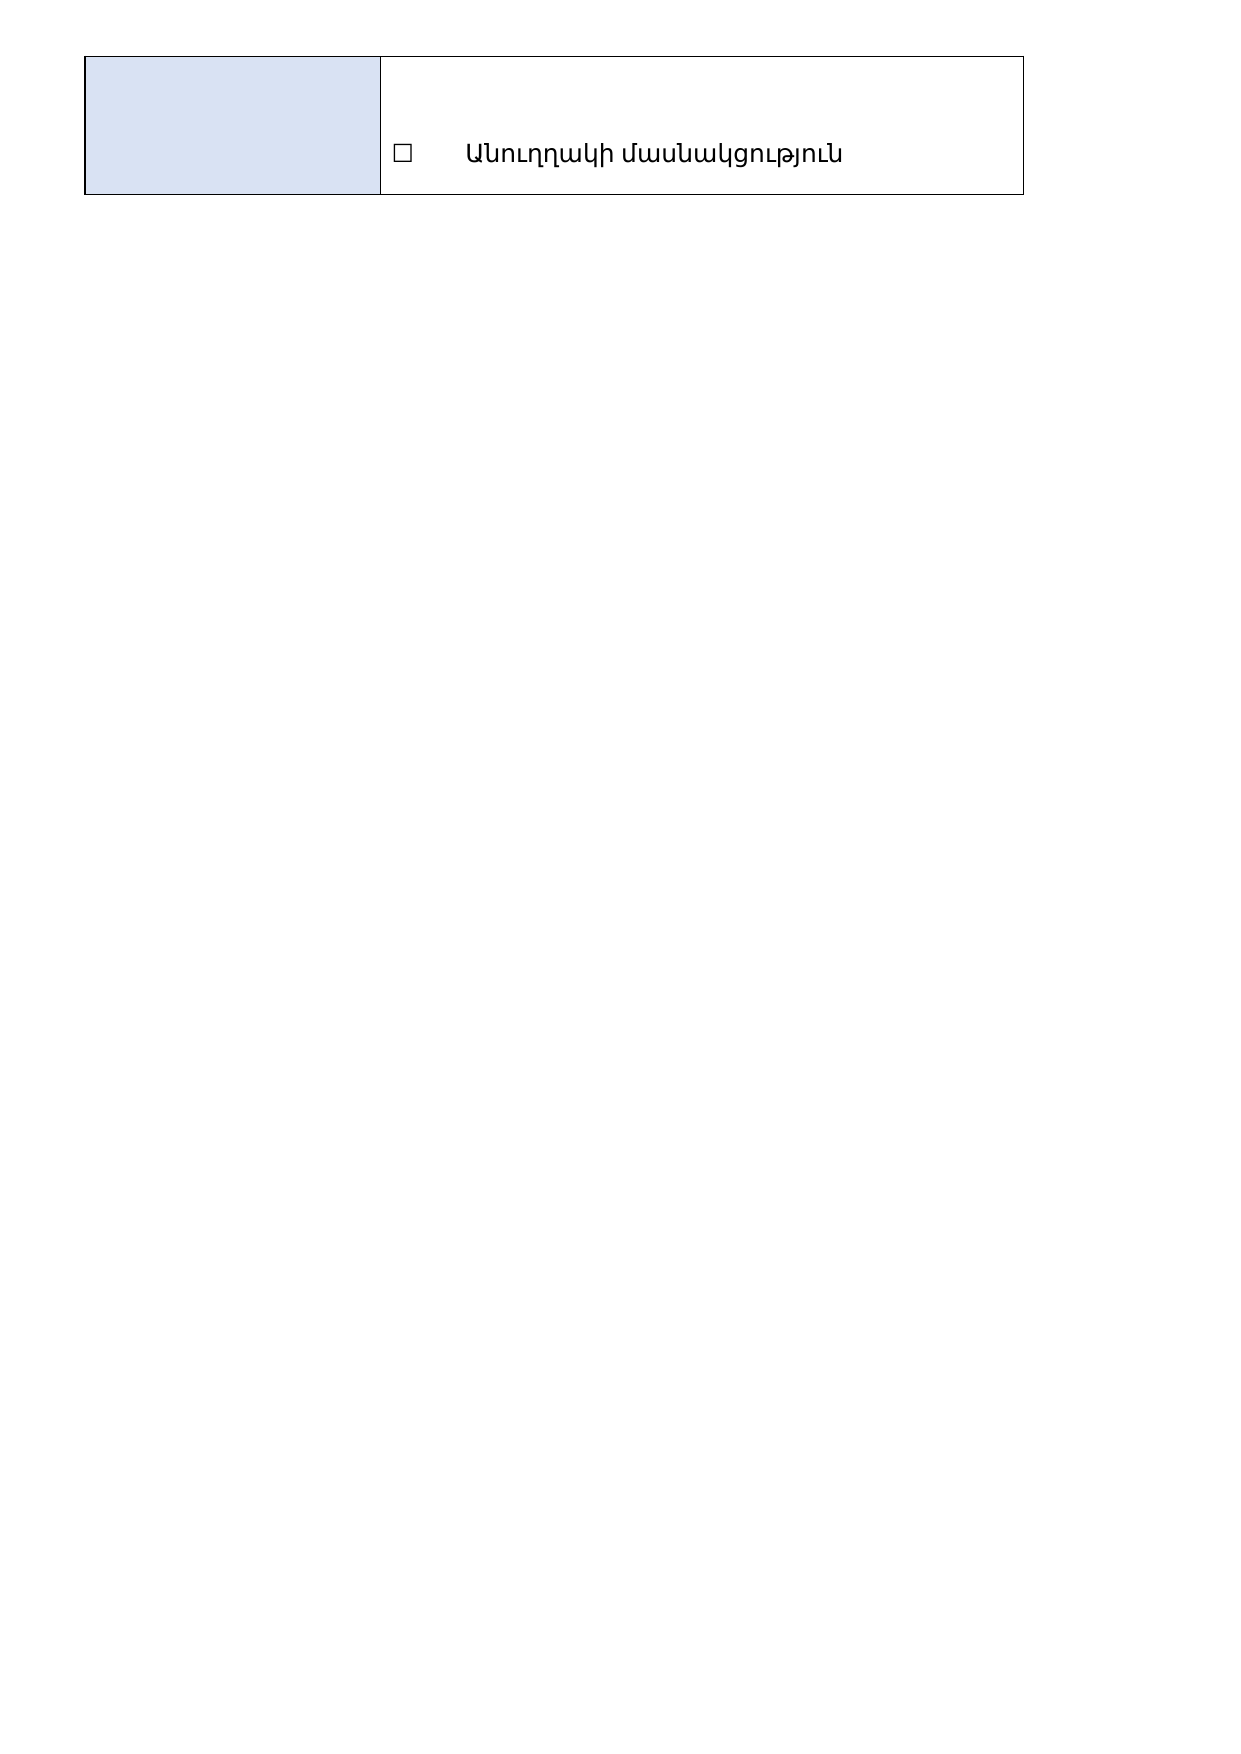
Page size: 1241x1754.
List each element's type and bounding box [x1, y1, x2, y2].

table_cell [381, 57, 1023, 194]
table_cell [86, 57, 380, 194]
